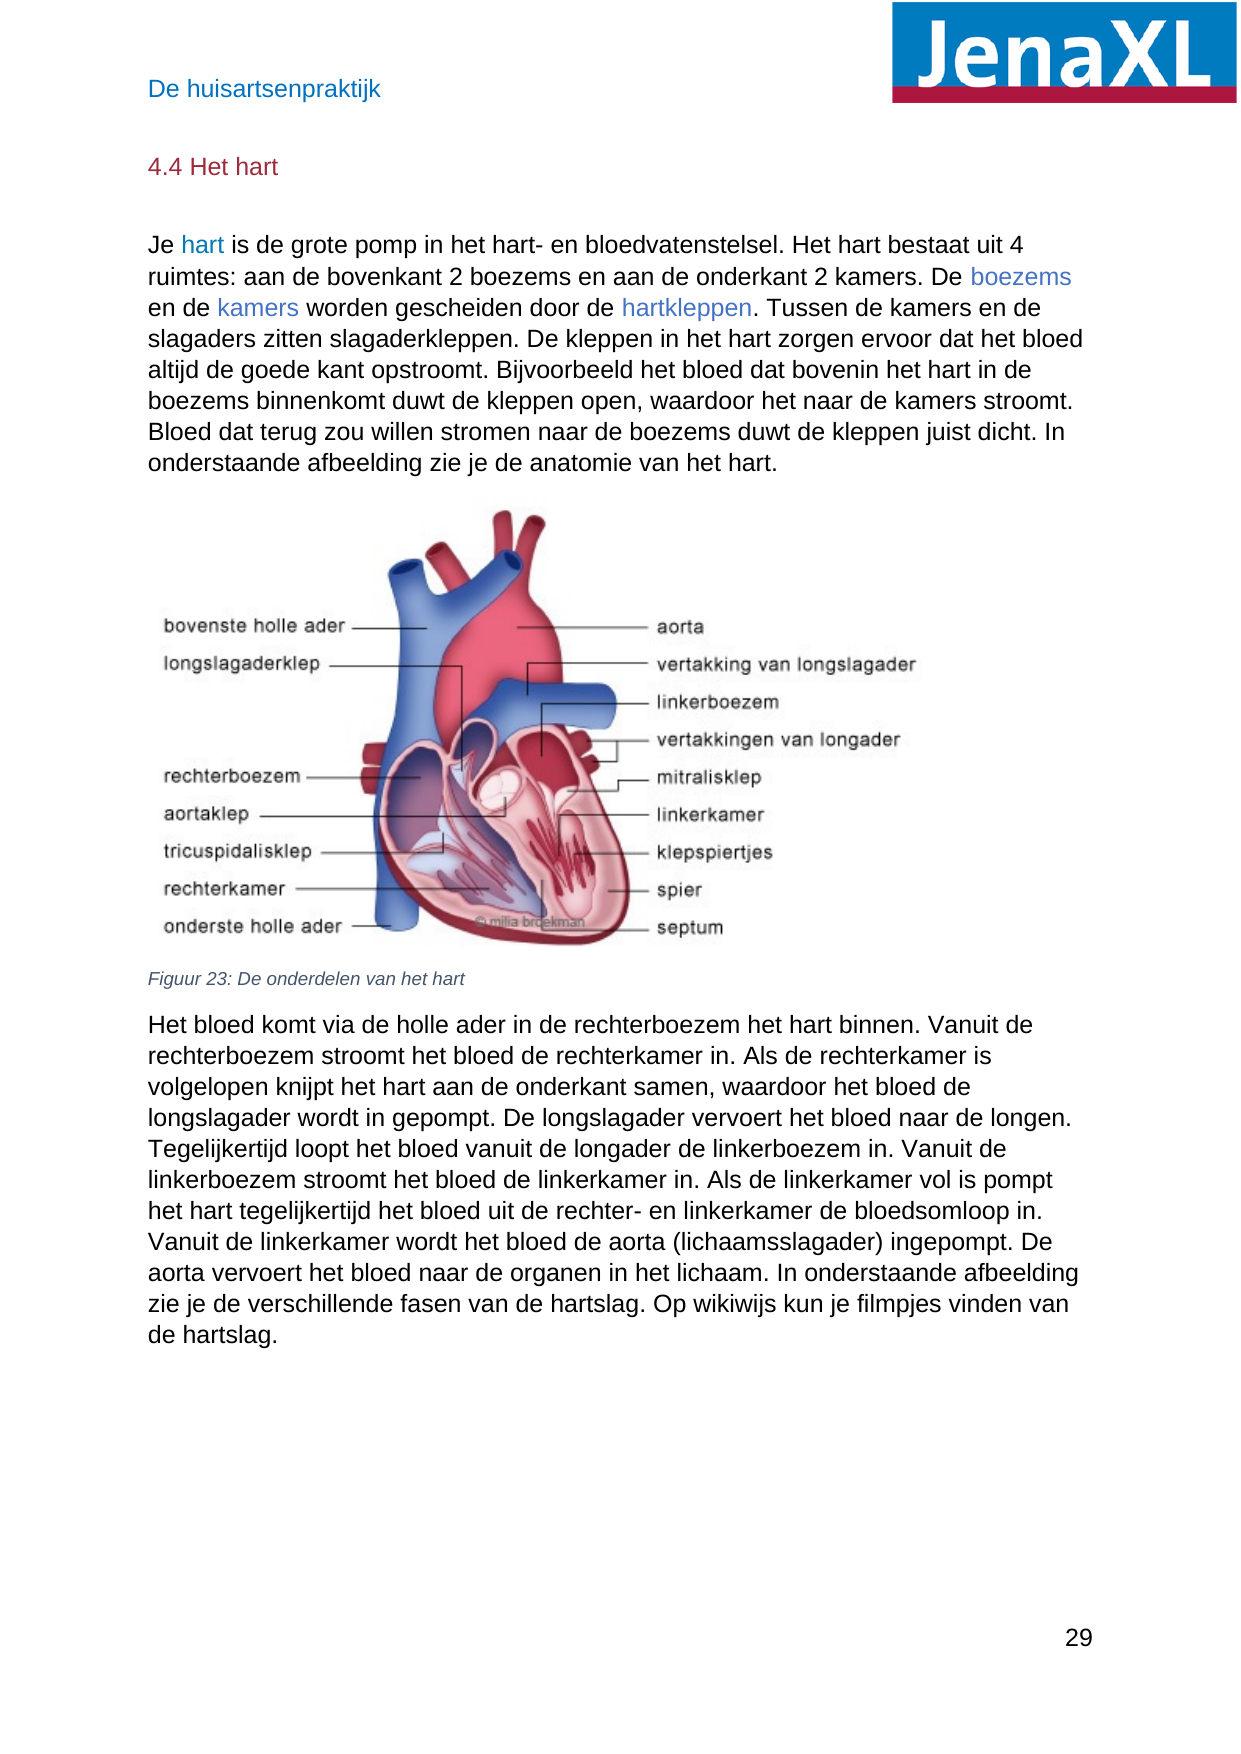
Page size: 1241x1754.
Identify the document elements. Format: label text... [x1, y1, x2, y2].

text Figuur 23: De onderdelen van het hart [148, 968, 1093, 989]
subtitle 4.4 Het hart [148, 152, 1093, 181]
picture [147, 495, 929, 949]
text Je hart is de grote pomp in het hart- en bloedvatenstelsel. Het hart bestaat uit 4 ruimtes: aan de bovenkant 2 boezems en aan de onderkant 2 kamers. De boezems en de kamers worden gescheiden door de hartkleppen. Tussen de kamers en de slagaders zitten slagaderkleppen. De kleppen in het hart zorgen ervoor dat het bloed altijd de goede kant opstroomt. Bijvoorbeeld het bloed dat bovenin het hart in de boezems binnenkomt duwt de kleppen open, waardoor het naar de kamers stroomt. Bloed dat terug zou willen stromen naar de boezems duwt de kleppen juist dicht. In onderstaande afbeelding zie je de anatomie van het hart. [148, 231, 1093, 477]
picture [892, 2, 1237, 103]
text Het bloed komt via de holle ader in de rechterboezem het hart binnen. Vanuit de rechterboezem stroomt het bloed de rechterkamer in. Als de rechterkamer is volgelopen knijpt het hart aan de onderkant samen, waardoor het bloed de longslagader wordt in gepompt. De longslagader vervoert het bloed naar de longen. Tegelijkertijd loopt het bloed vanuit de longader de linkerboezem in. Vanuit de linkerboezem stroomt het bloed de linkerkamer in. Als de linkerkamer vol is pompt het hart tegelijkertijd het bloed uit de rechter- en linkerkamer de bloedsomloop in. Vanuit de linkerkamer wordt het bloed de aorta (lichaamsslagader) ingepompt. De aorta vervoert het bloed naar de organen in het lichaam. In onderstaande afbeelding zie je de verschillende fasen van de hartslag. Op wikiwijs kun je filmpjes vinden van de hartslag. [148, 1010, 1093, 1349]
